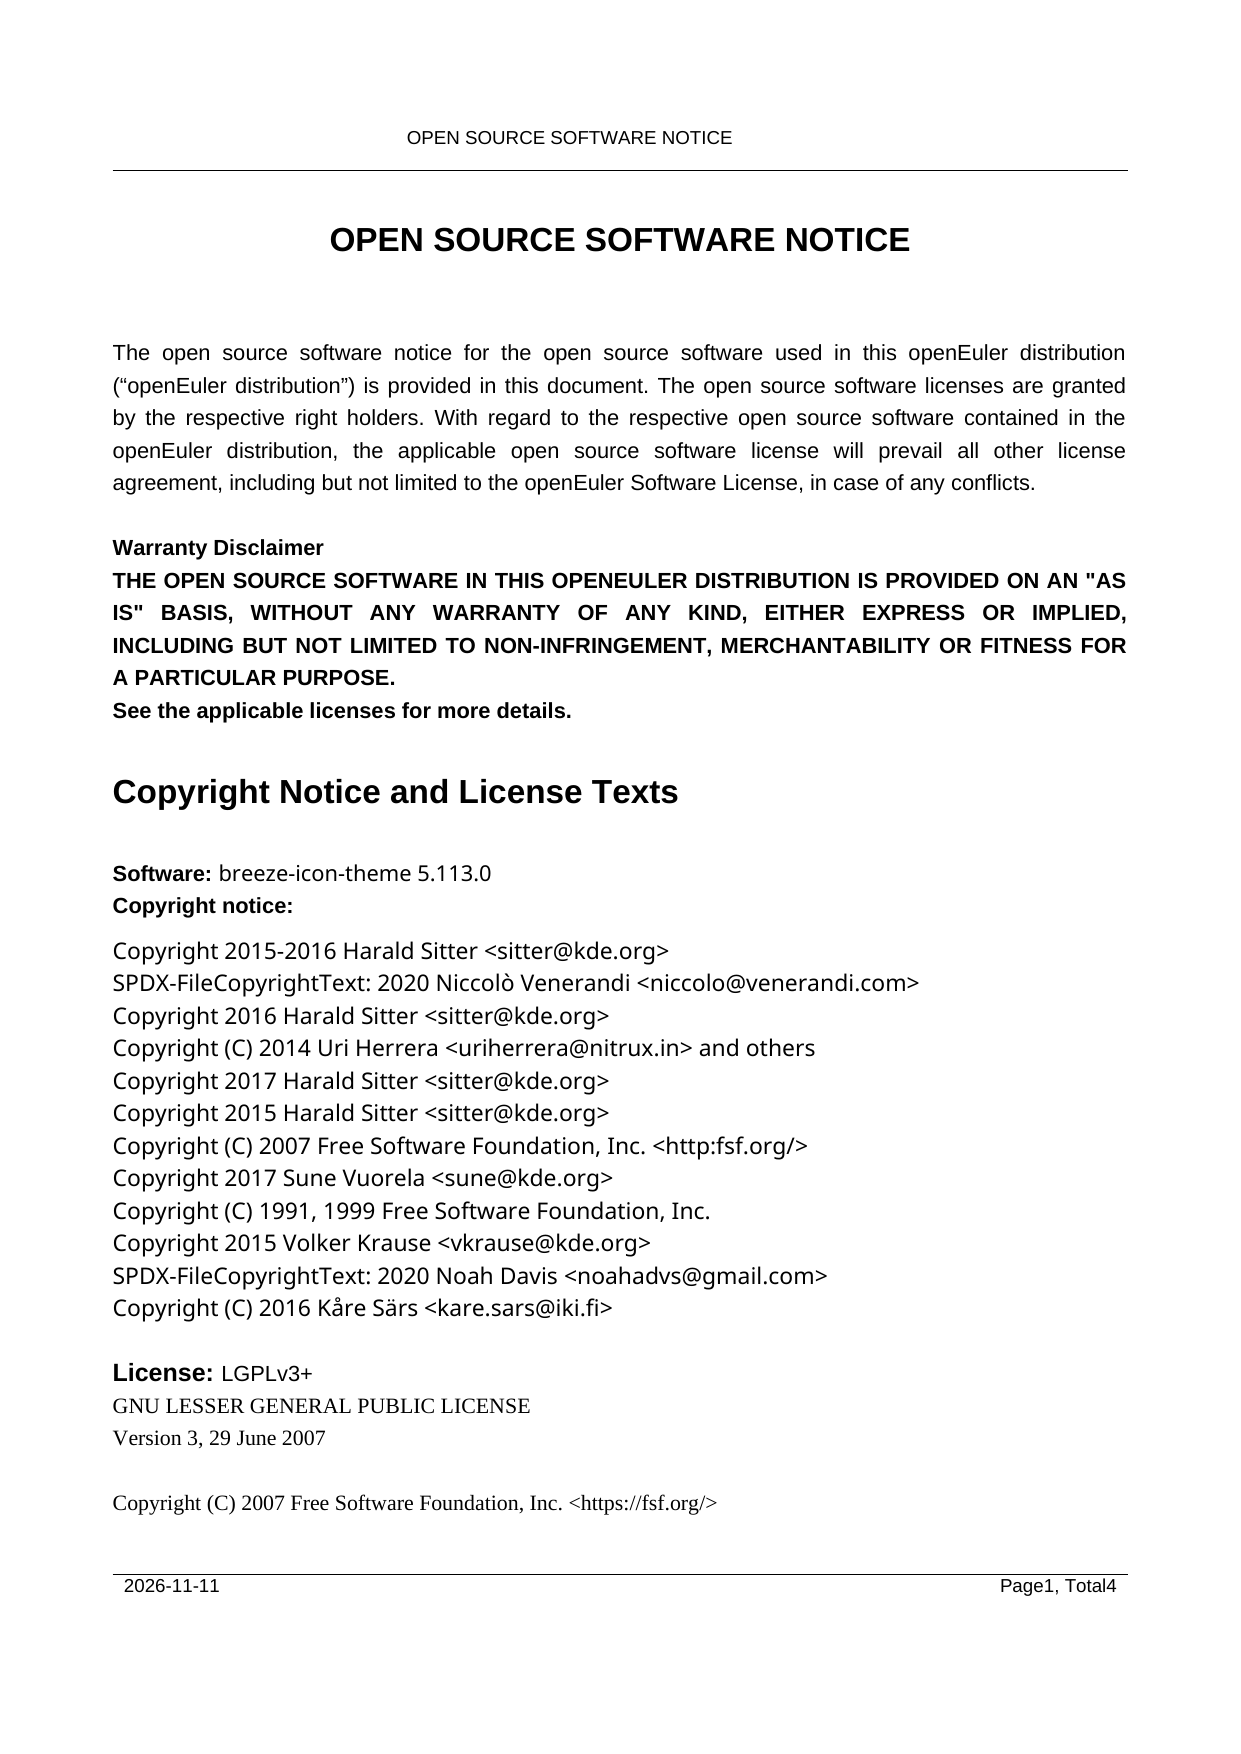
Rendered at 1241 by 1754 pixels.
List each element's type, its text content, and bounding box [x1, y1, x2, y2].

text The open source software notice for the open source software used in this openEuler distribution (“openEuler distribution”) is provided in this document. The open source software licenses are granted by the respective right holders. With regard to the respective open source software contained in the openEuler distribution, the applicable open source software license will prevail all other license agreement, including but not limited to the openEuler Software License, in case of any conflicts. [112, 336, 1128, 499]
title Software: breeze-icon-theme 5.113.0 [112, 856, 1128, 889]
text License: LGPLv3+ [112, 1356, 1128, 1389]
text Copyright Notice and License Texts [112, 759, 1128, 824]
text Warranty Disclaimer [112, 531, 1128, 564]
text THE OPEN SOURCE SOFTWARE IN THIS OPENEULER DISTRIBUTION IS PROVIDED ON AN "AS IS" BASIS, WITHOUT ANY WARRANTY OF ANY KIND, EITHER EXPRESS OR IMPLIED, INCLUDING BUT NOT LIMITED TO NON-INFRINGEMENT, MERCHANTABILITY OR FITNESS FOR A PARTICULAR PURPOSE. See the applicable licenses for more details. [112, 564, 1128, 726]
text Copyright 2015-2016 Harald Sitter <sitter@kde.org> SPDX-FileCopyrightText: 2020 Niccolò Venerandi <niccolo@venerandi.com> Copyright 2016 Harald Sitter <sitter@kde.org> Copyright (C) 2014 Uri Herrera <uriherrera@nitrux.in> and others Copyright 2017 Harald Sitter <sitter@kde.org> Copyright 2015 Harald Sitter <sitter@kde.org> Copyright (C) 2007 Free Software Foundation, Inc. <http:fsf.org/> Copyright 2017 Sune Vuorela <sune@kde.org> Copyright (C) 1991, 1999 Free Software Foundation, Inc. Copyright 2015 Volker Krause <vkrause@kde.org> SPDX-FileCopyrightText: 2020 Noah Davis <noahadvs@gmail.com> Copyright (C) 2016 Kåre Särs <kare.sars@iki.fi> [112, 934, 1128, 1356]
text Copyright notice: [112, 889, 1128, 921]
text OPEN SOURCE SOFTWARE NOTICE [112, 206, 1128, 271]
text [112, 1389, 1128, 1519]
